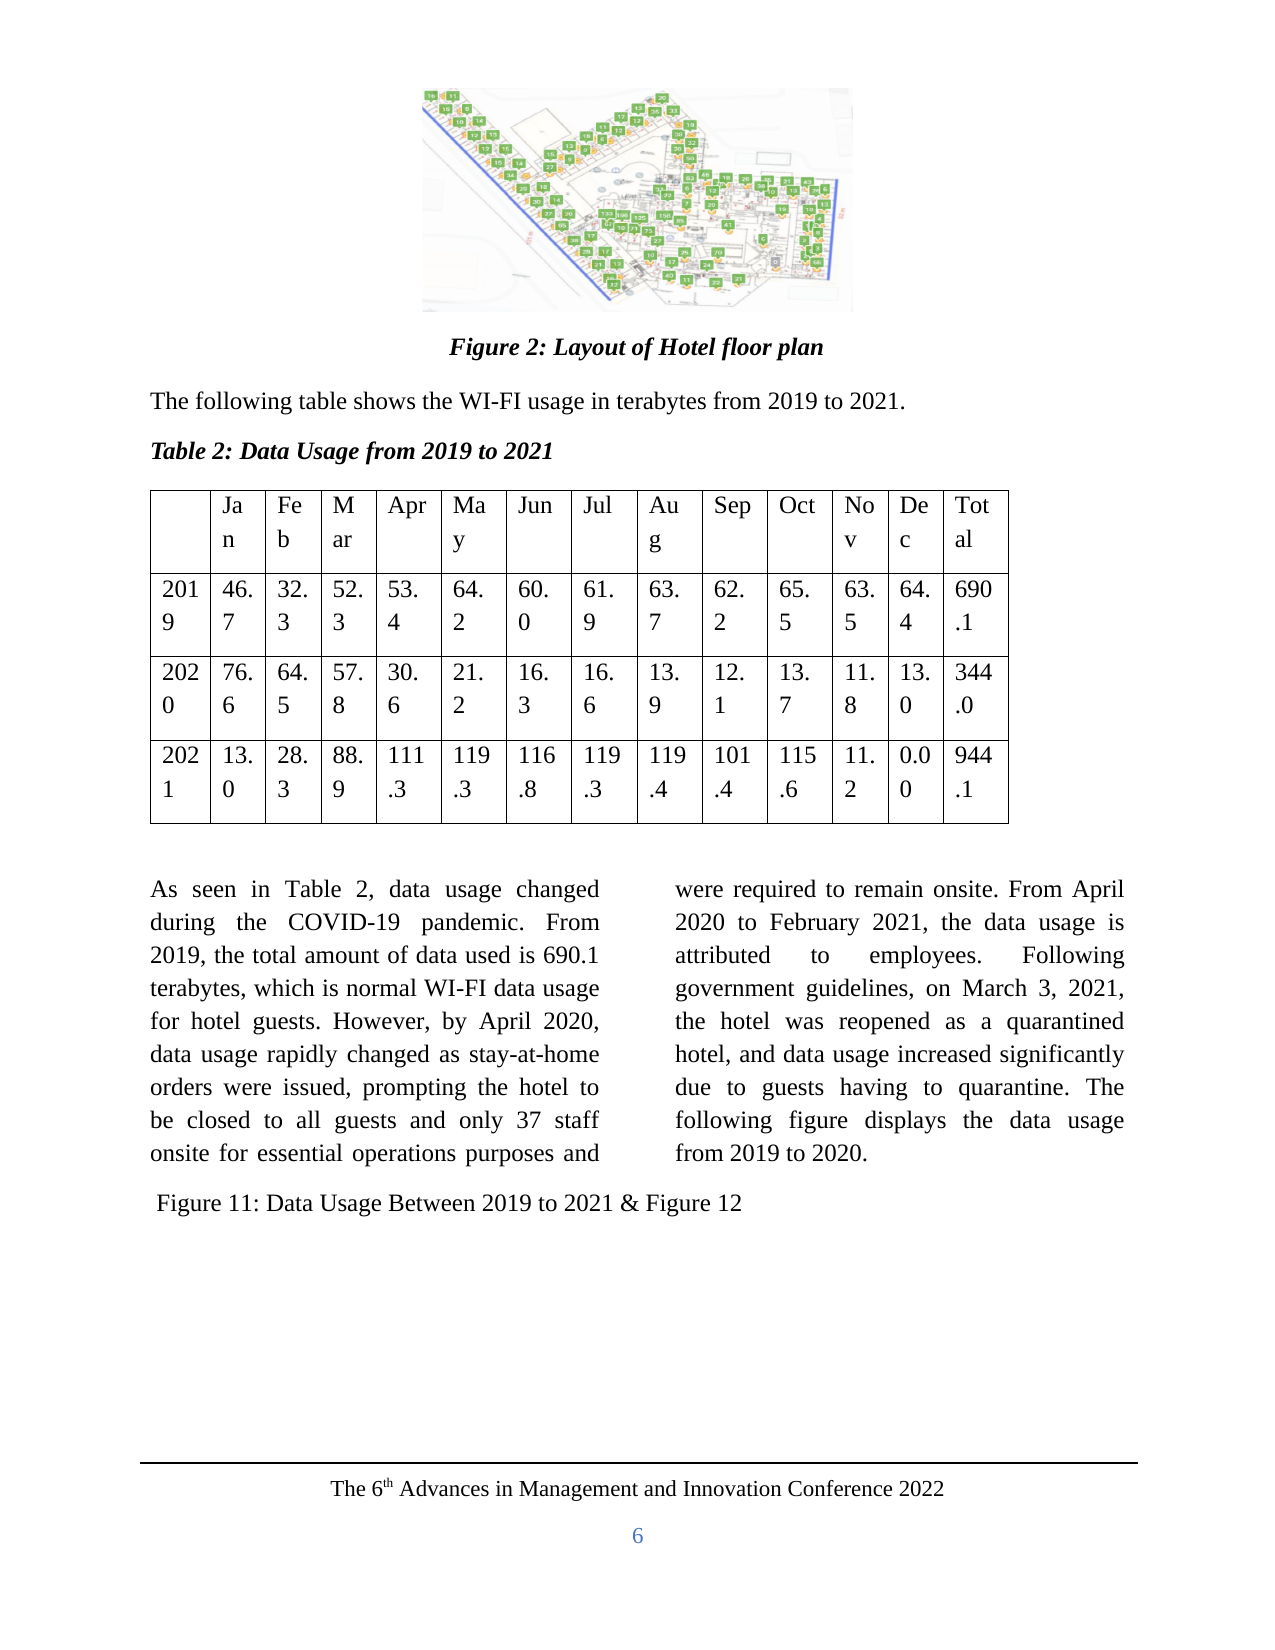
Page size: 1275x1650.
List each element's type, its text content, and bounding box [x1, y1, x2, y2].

table_cell 344.0 [944, 657, 1008, 739]
text The following table shows the WI-FI usage in terabytes from 2019 to 2021. [150, 386, 1125, 415]
table_cell 119.3 [442, 741, 506, 823]
table_cell 119.3 [572, 741, 637, 823]
table_cell 61.9 [572, 574, 637, 656]
table_cell 62.2 [703, 574, 767, 656]
table_header Jul [572, 491, 637, 573]
table_cell 46.7 [211, 574, 265, 656]
table_cell 2019 [151, 574, 210, 656]
table_cell 115.6 [768, 741, 832, 823]
table_header Dec [889, 491, 943, 573]
table_cell 690.1 [944, 574, 1008, 656]
table_cell 116.8 [507, 741, 571, 823]
table_cell 0.00 [889, 741, 943, 823]
table_cell 52.3 [322, 574, 376, 656]
text Figure 2: Layout of Hotel floor plan [150, 332, 1125, 361]
table_cell 16.3 [507, 657, 571, 739]
table_cell 64.5 [266, 657, 321, 739]
table_cell 30.6 [377, 657, 441, 739]
table_cell 944.1 [944, 741, 1008, 823]
table_header Sep [703, 491, 767, 573]
table_cell 88.9 [322, 741, 376, 823]
table_header Mar [322, 491, 376, 573]
table_header Aug [638, 491, 702, 573]
text As seen in Table 2, data usage changed during the COVID-19 pandemic. From 2019, the total amount of data used is 690.1 terabytes, which is normal WI-FI data usage for hotel guests. However, by April 2020, data usage rapidly changed as stay-at-home orders were issued, prompting the hotel to be closed to all guests and only 37 staff onsite for essential operations purposes and were required to remain onsite. From April 2020 to February 2021, the data usage is attributed to employees. Following government guidelines, on March 3, 2021, the hotel was reopened as a quarantined hotel, and data usage increased significantly due to guests having to quarantine. The following figure displays the data usage from 2019 to 2020. [675, 874, 1125, 1167]
text As seen in Table 2, data usage changed during the COVID-19 pandemic. From 2019, the total amount of data used is 690.1 terabytes, which is normal WI-FI data usage for hotel guests. However, by April 2020, data usage rapidly changed as stay-at-home orders were issued, prompting the hotel to be closed to all guests and only 37 staff onsite for essential operations purposes and were required to remain onsite. From April 2020 to February 2021, the data usage is attributed to employees. Following government guidelines, on March 3, 2021, the hotel was reopened as a quarantined hotel, and data usage increased significantly due to guests having to quarantine. The following figure displays the data usage from 2019 to 2020. [150, 874, 600, 1167]
table_cell 21.2 [442, 657, 506, 739]
table_cell 76.6 [211, 657, 265, 739]
text Table 2: Data Usage from 2019 to 2021 [150, 436, 1125, 464]
table_cell 2021 [151, 741, 210, 823]
table_cell 65.5 [768, 574, 832, 656]
table_cell 63.5 [833, 574, 888, 656]
table_header Nov [833, 491, 888, 573]
table_cell 60.0 [507, 574, 571, 656]
table_cell 57.8 [322, 657, 376, 739]
table_cell 13.0 [211, 741, 265, 823]
table_cell 101.4 [703, 741, 767, 823]
table_header Total [944, 491, 1008, 573]
table_header [151, 491, 210, 573]
table_cell 28.3 [266, 741, 321, 823]
table_cell 111.3 [377, 741, 441, 823]
table_header Jan [211, 491, 265, 573]
picture [422, 88, 853, 312]
table_cell 16.6 [572, 657, 637, 739]
table_header Apr [377, 491, 441, 573]
table_cell 13.0 [889, 657, 943, 739]
table_header Feb [266, 491, 321, 573]
table_header May [442, 491, 506, 573]
table_cell 13.7 [768, 657, 832, 739]
table_cell 53.4 [377, 574, 441, 656]
text Figure 11: Data Usage Between 2019 to 2021 & Figure 12 [150, 1188, 1125, 1216]
table_cell 11.8 [833, 657, 888, 739]
table_cell 32.3 [266, 574, 321, 656]
table_cell 63.7 [638, 574, 702, 656]
table_cell 64.4 [889, 574, 943, 656]
table_cell 119.4 [638, 741, 702, 823]
table_cell 2020 [151, 657, 210, 739]
table_header Jun [507, 491, 571, 573]
table_cell 11.2 [833, 741, 888, 823]
table_cell 12.1 [703, 657, 767, 739]
table_cell 64.2 [442, 574, 506, 656]
table_header Oct [768, 491, 832, 573]
table_cell 13.9 [638, 657, 702, 739]
